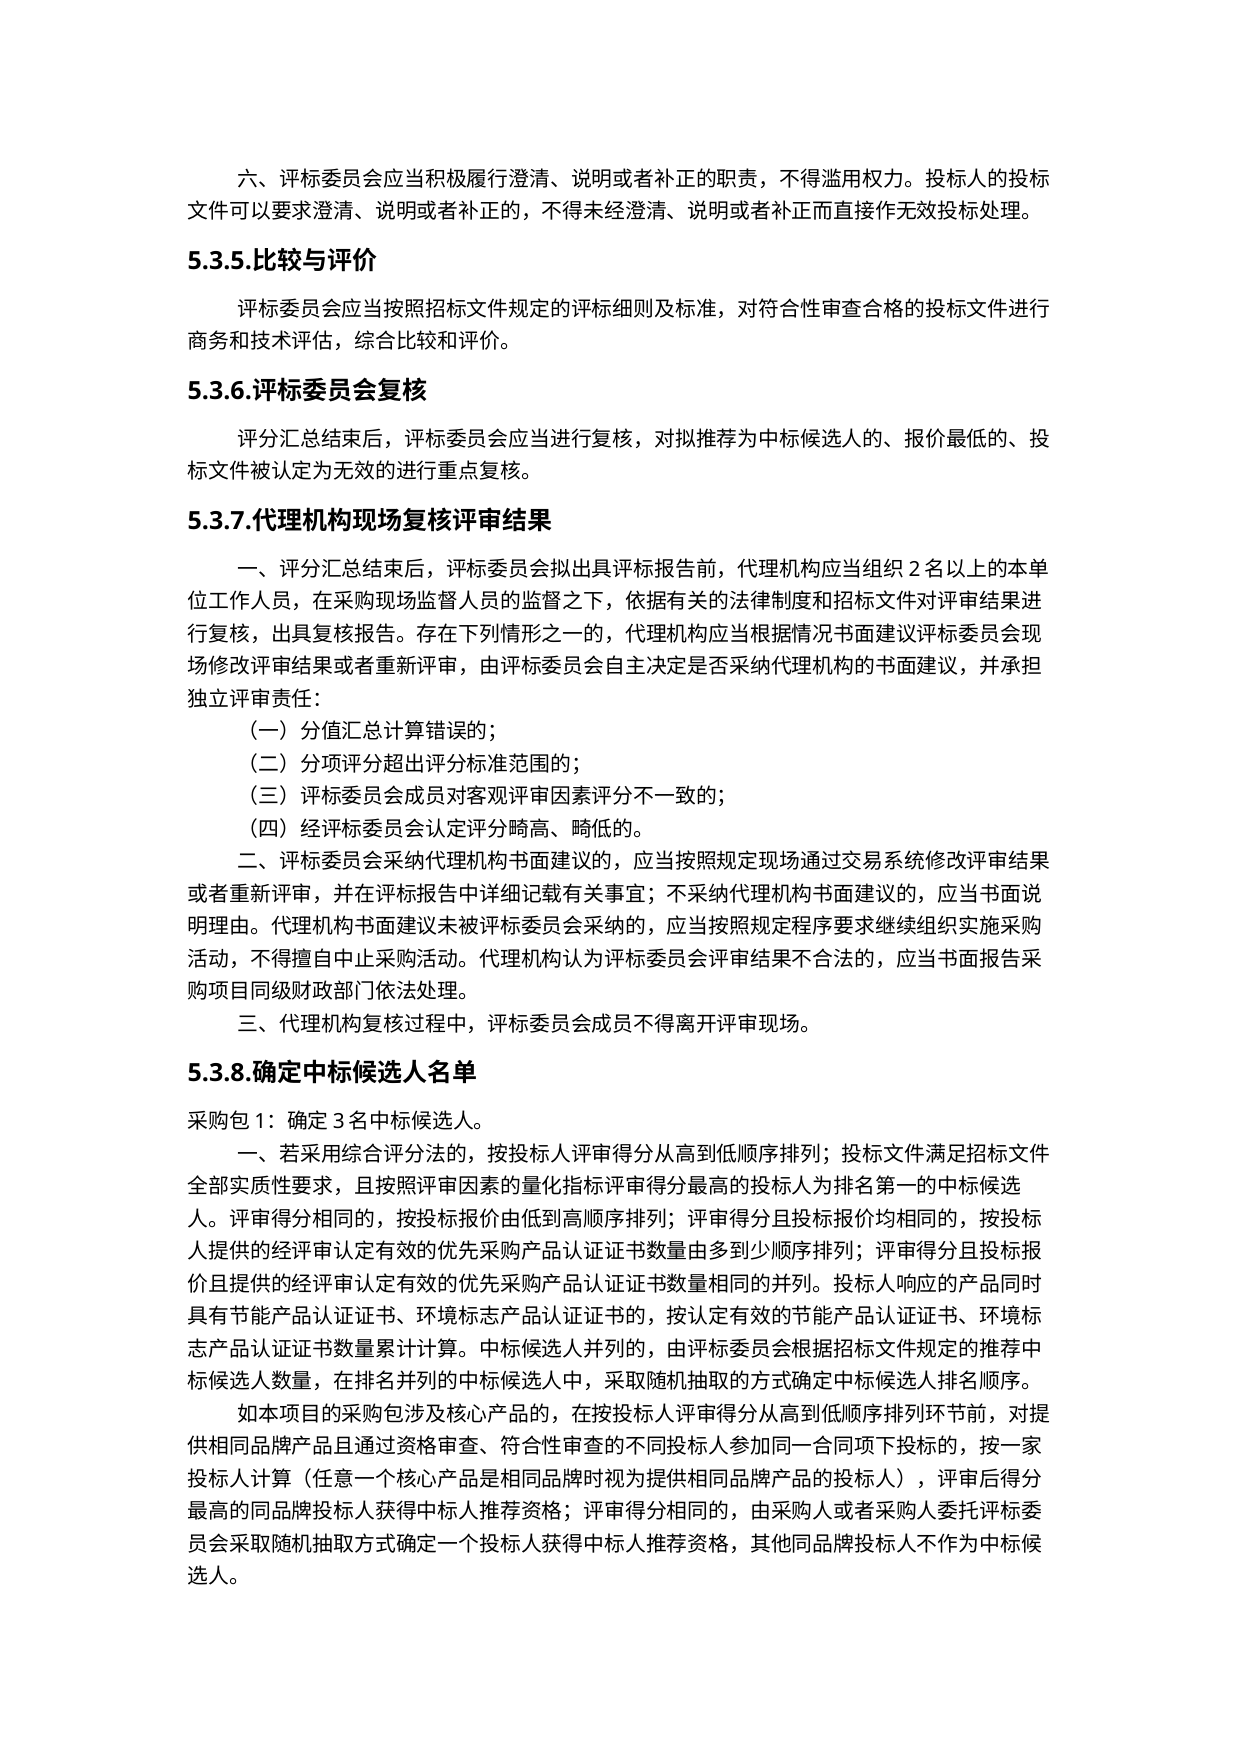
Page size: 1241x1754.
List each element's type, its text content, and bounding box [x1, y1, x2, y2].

text 5.3.6.评标委员会复核 [187, 357, 1053, 422]
text 5.3.8.确定中标候选人名单 [187, 1039, 1053, 1104]
text 采购包1：确定3名中标候选人。 [187, 1104, 1053, 1137]
text 一、若采用综合评分法的，按投标人评审得分从高到低顺序排列；投标文件满足招标文件全部实质性要求，且按照评审因素的量化指标评审得分最高的投标人为排名第一的中标候选人。评审得分相同的，按投标报价由低到高顺序排列；评审得分且投标报价均相同的，按投标人提供的经评审认定有效的优先采购产品认证证书数量由多到少顺序排列；评审得分且投标报价且提供的经评审认定有效的优先采购产品认证证书数量相同的并列。投标人响应的产品同时具有节能产品认证证书、环境标志产品认证证书的，按认定有效的节能产品认证证书、环境标志产品认证证书数量累计计算。中标候选人并列的，由评标委员会根据招标文件规定的推荐中标候选人数量，在排名并列的中标候选人中，采取随机抽取的方式确定中标候选人排名顺序。 [187, 1137, 1053, 1397]
text 如本项目的采购包涉及核心产品的，在按投标人评审得分从高到低顺序排列环节前，对提供相同品牌产品且通过资格审查、符合性审查的不同投标人参加同一合同项下投标的，按一家投标人计算（任意一个核心产品是相同品牌时视为提供相同品牌产品的投标人），评审后得分最高的同品牌投标人获得中标人推荐资格；评审得分相同的，由采购人或者采购人委托评标委员会采取随机抽取方式确定一个投标人获得中标人推荐资格，其他同品牌投标人不作为中标候选人。 [187, 1397, 1053, 1592]
text （四）经评标委员会认定评分畸高、畸低的。 [187, 812, 1053, 844]
text 评分汇总结束后，评标委员会应当进行复核，对拟推荐为中标候选人的、报价最低的、投标文件被认定为无效的进行重点复核。 [187, 422, 1053, 487]
text （一）分值汇总计算错误的； [187, 714, 1053, 747]
text （二）分项评分超出评分标准范围的； [187, 747, 1053, 779]
text （三）评标委员会成员对客观评审因素评分不一致的； [187, 779, 1053, 812]
text 一、评分汇总结束后，评标委员会拟出具评标报告前，代理机构应当组织2名以上的本单位工作人员，在采购现场监督人员的监督之下，依据有关的法律制度和招标文件对评审结果进行复核，出具复核报告。存在下列情形之一的，代理机构应当根据情况书面建议评标委员会现场修改评审结果或者重新评审，由评标委员会自主决定是否采纳代理机构的书面建议，并承担独立评审责任： [187, 552, 1053, 714]
text 三、代理机构复核过程中，评标委员会成员不得离开评审现场。 [187, 1007, 1053, 1039]
text 二、评标委员会采纳代理机构书面建议的，应当按照规定现场通过交易系统修改评审结果或者重新评审，并在评标报告中详细记载有关事宜；不采纳代理机构书面建议的，应当书面说明理由。代理机构书面建议未被评标委员会采纳的，应当按照规定程序要求继续组织实施采购活动，不得擅自中止采购活动。代理机构认为评标委员会评审结果不合法的，应当书面报告采购项目同级财政部门依法处理。 [187, 844, 1053, 1007]
text 5.3.5.比较与评价 [187, 227, 1053, 292]
text 六、评标委员会应当积极履行澄清、说明或者补正的职责，不得滥用权力。投标人的投标文件可以要求澄清、说明或者补正的，不得未经澄清、说明或者补正而直接作无效投标处理。 [187, 162, 1053, 227]
text 评标委员会应当按照招标文件规定的评标细则及标准，对符合性审查合格的投标文件进行商务和技术评估，综合比较和评价。 [187, 292, 1053, 357]
text 5.3.7.代理机构现场复核评审结果 [187, 487, 1053, 552]
